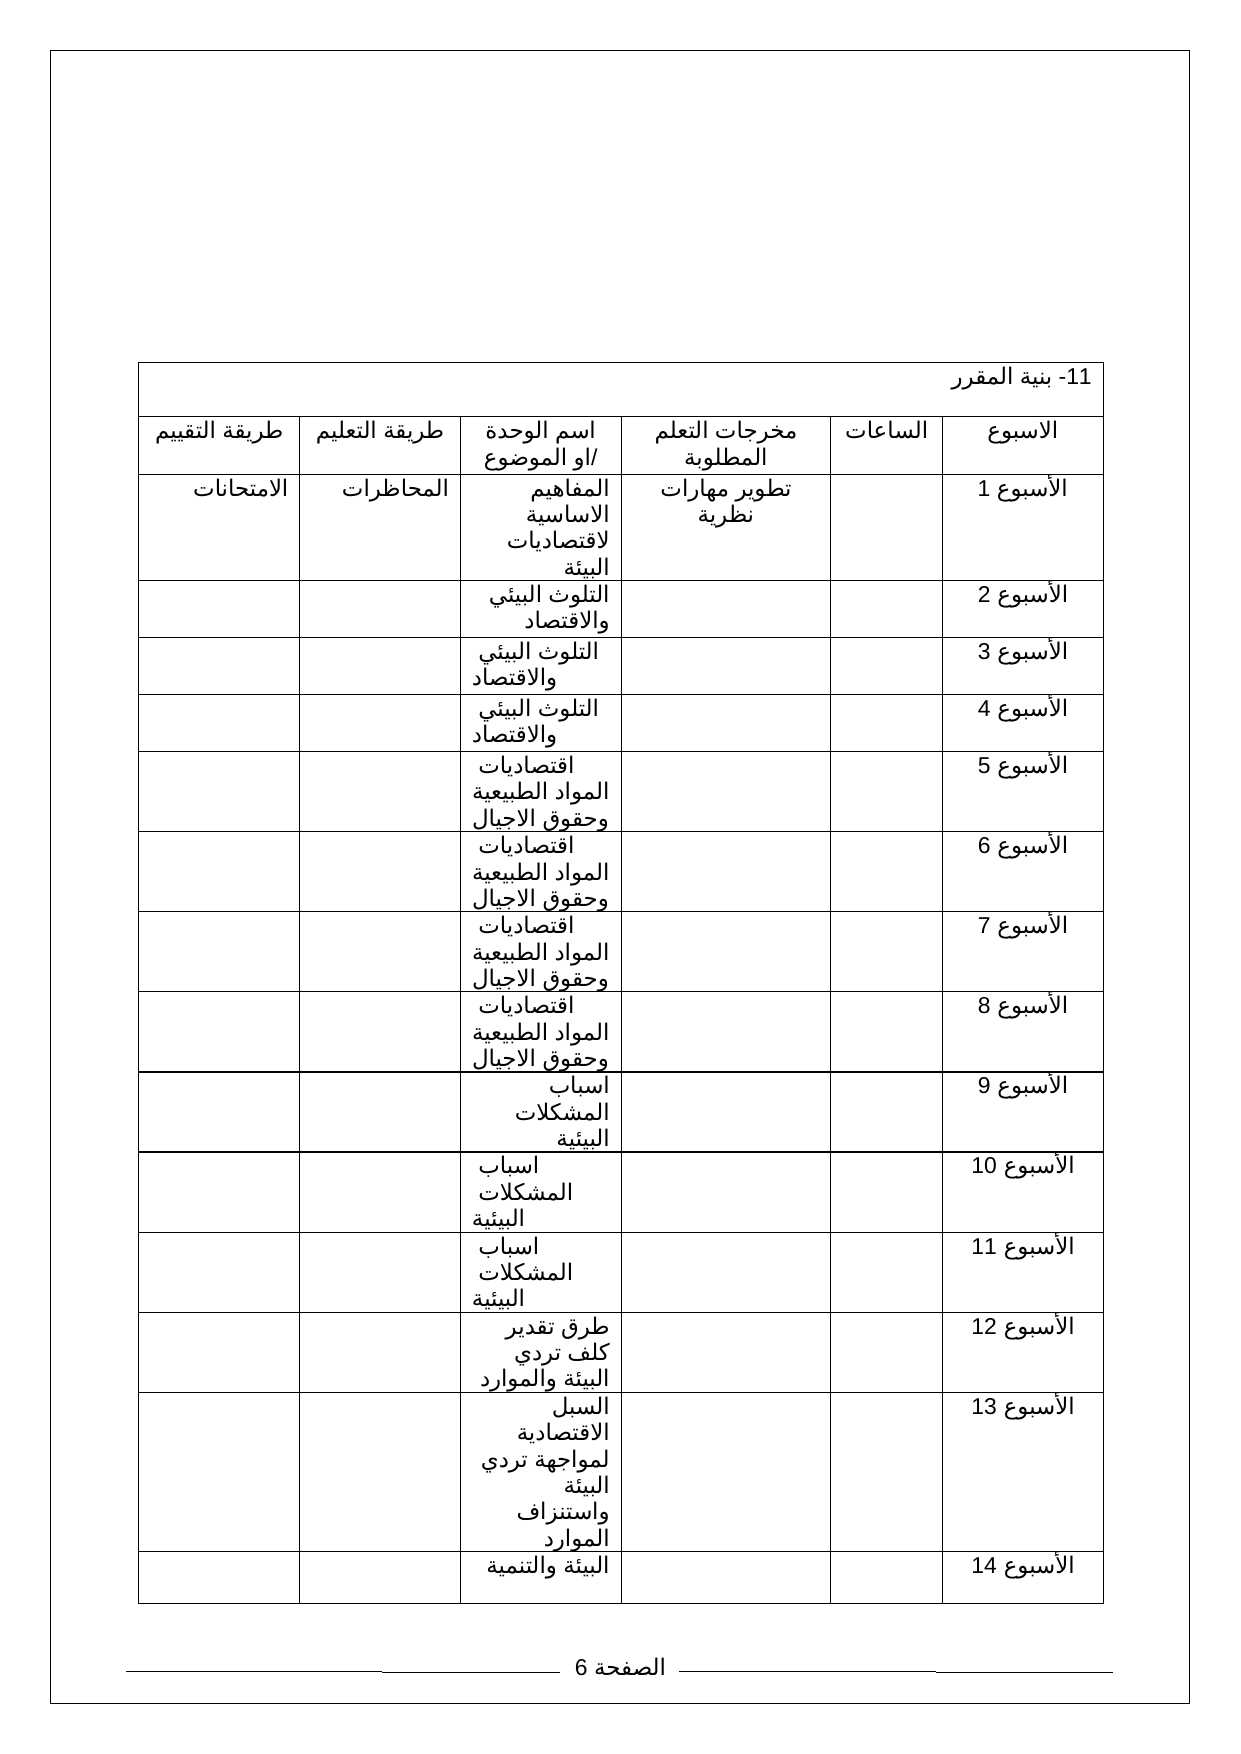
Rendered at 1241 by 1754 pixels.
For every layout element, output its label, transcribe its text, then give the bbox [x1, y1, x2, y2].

table_cell [622, 1153, 830, 1232]
table_cell [300, 1073, 460, 1151]
table_cell التلوث البيئي والاقتصاد [461, 695, 621, 751]
table_cell اسباب المشكلات البيئية [461, 1073, 621, 1151]
table_cell [831, 992, 942, 1071]
table_cell اقتصاديات المواد الطبيعية وحقوق الاجيال [461, 912, 621, 991]
table_cell [139, 1393, 299, 1551]
table_cell [300, 1313, 460, 1392]
table_cell [622, 912, 830, 991]
table_cell اسم الوحدة /او الموضوع [461, 417, 621, 473]
table_cell [622, 992, 830, 1071]
table_cell [622, 752, 830, 831]
table_header 11- بنية المقرر [139, 363, 1103, 416]
table_cell المفاهيم الاساسية لاقتصاديات البيئة [461, 475, 621, 580]
table_cell اسباب المشكلات البيئية [461, 1153, 621, 1232]
table_cell [831, 695, 942, 751]
table_cell الأسبوع 1 [943, 475, 1103, 580]
table_cell اقتصاديات المواد الطبيعية وحقوق الاجيال [461, 992, 621, 1071]
table_cell [831, 1233, 942, 1312]
table_cell الأسبوع 9 [943, 1073, 1103, 1151]
table_cell [300, 1233, 460, 1312]
table_cell اقتصاديات المواد الطبيعية وحقوق الاجيال [461, 832, 621, 911]
table_cell [300, 581, 460, 637]
table_cell تطوير مهارات نظرية [622, 475, 830, 580]
table_cell الأسبوع 2 [943, 581, 1103, 637]
table_cell التلوث البيئي والاقتصاد [461, 638, 621, 694]
table_cell الأسبوع 11 [943, 1233, 1103, 1312]
table_cell [139, 1073, 299, 1151]
table_cell [622, 1073, 830, 1151]
table_cell [831, 475, 942, 580]
table_cell [300, 912, 460, 991]
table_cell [461, 1552, 621, 1603]
table_cell [831, 1153, 942, 1232]
table_cell [300, 1393, 460, 1551]
table_cell الامتحانات [139, 475, 299, 580]
table_cell [139, 695, 299, 751]
table_cell [831, 638, 942, 694]
table_cell الاسبوع [943, 417, 1103, 473]
table_cell [622, 581, 830, 637]
table_cell اسباب المشكلات البيئية [461, 1233, 621, 1312]
table_cell [300, 1153, 460, 1232]
table_cell الأسبوع 8 [943, 992, 1103, 1071]
table_cell طرق تقدير كلف تردي البيئة والموارد [461, 1313, 621, 1392]
table_cell طريقة التعليم [300, 417, 460, 473]
table_cell [622, 1313, 830, 1392]
table_cell [139, 581, 299, 637]
table_cell الأسبوع 3 [943, 638, 1103, 694]
table_cell [139, 752, 299, 831]
table_cell المحاظرات [300, 475, 460, 580]
table_cell [831, 832, 942, 911]
table_cell [300, 832, 460, 911]
table_cell [831, 1552, 942, 1603]
table_cell [831, 1393, 942, 1551]
table_cell [300, 992, 460, 1071]
table_cell [622, 695, 830, 751]
table_cell الأسبوع 10 [943, 1153, 1103, 1232]
table_cell [300, 752, 460, 831]
table_cell [300, 638, 460, 694]
table_cell الأسبوع 7 [943, 912, 1103, 991]
table_cell [831, 752, 942, 831]
table_cell التلوث البيئي والاقتصاد [461, 581, 621, 637]
table_cell [139, 912, 299, 991]
table_cell [300, 1552, 460, 1603]
table_cell [300, 695, 460, 751]
table_cell [622, 1393, 830, 1551]
table_cell [831, 1313, 942, 1392]
table_cell اقتصاديات المواد الطبيعية وحقوق الاجيال [461, 752, 621, 831]
table_cell مخرجات التعلم المطلوبة [622, 417, 830, 473]
table_cell الساعات [831, 417, 942, 473]
table_cell الأسبوع 6 [943, 832, 1103, 911]
table_cell [831, 1073, 942, 1151]
table_cell [831, 581, 942, 637]
table_cell [139, 1153, 299, 1232]
table_cell الأسبوع 5 [943, 752, 1103, 831]
table_cell الأسبوع 14 [943, 1552, 1103, 1603]
table_cell [139, 1552, 299, 1603]
table_cell [139, 992, 299, 1071]
table_cell [139, 1233, 299, 1312]
table_cell [139, 1313, 299, 1392]
table_cell [831, 912, 942, 991]
table_cell [622, 1233, 830, 1312]
table_cell [139, 638, 299, 694]
table_cell السبل الاقتصادية لمواجهة تردي البيئة واستنزاف الموارد [461, 1393, 621, 1551]
table_cell الأسبوع 12 [943, 1313, 1103, 1392]
table_cell الأسبوع 13 [943, 1393, 1103, 1551]
table_cell [622, 832, 830, 911]
table_cell طريقة التقييم [139, 417, 299, 473]
table_cell [622, 638, 830, 694]
table_cell [622, 1552, 830, 1603]
table_cell [139, 832, 299, 911]
table_cell الأسبوع 4 [943, 695, 1103, 751]
